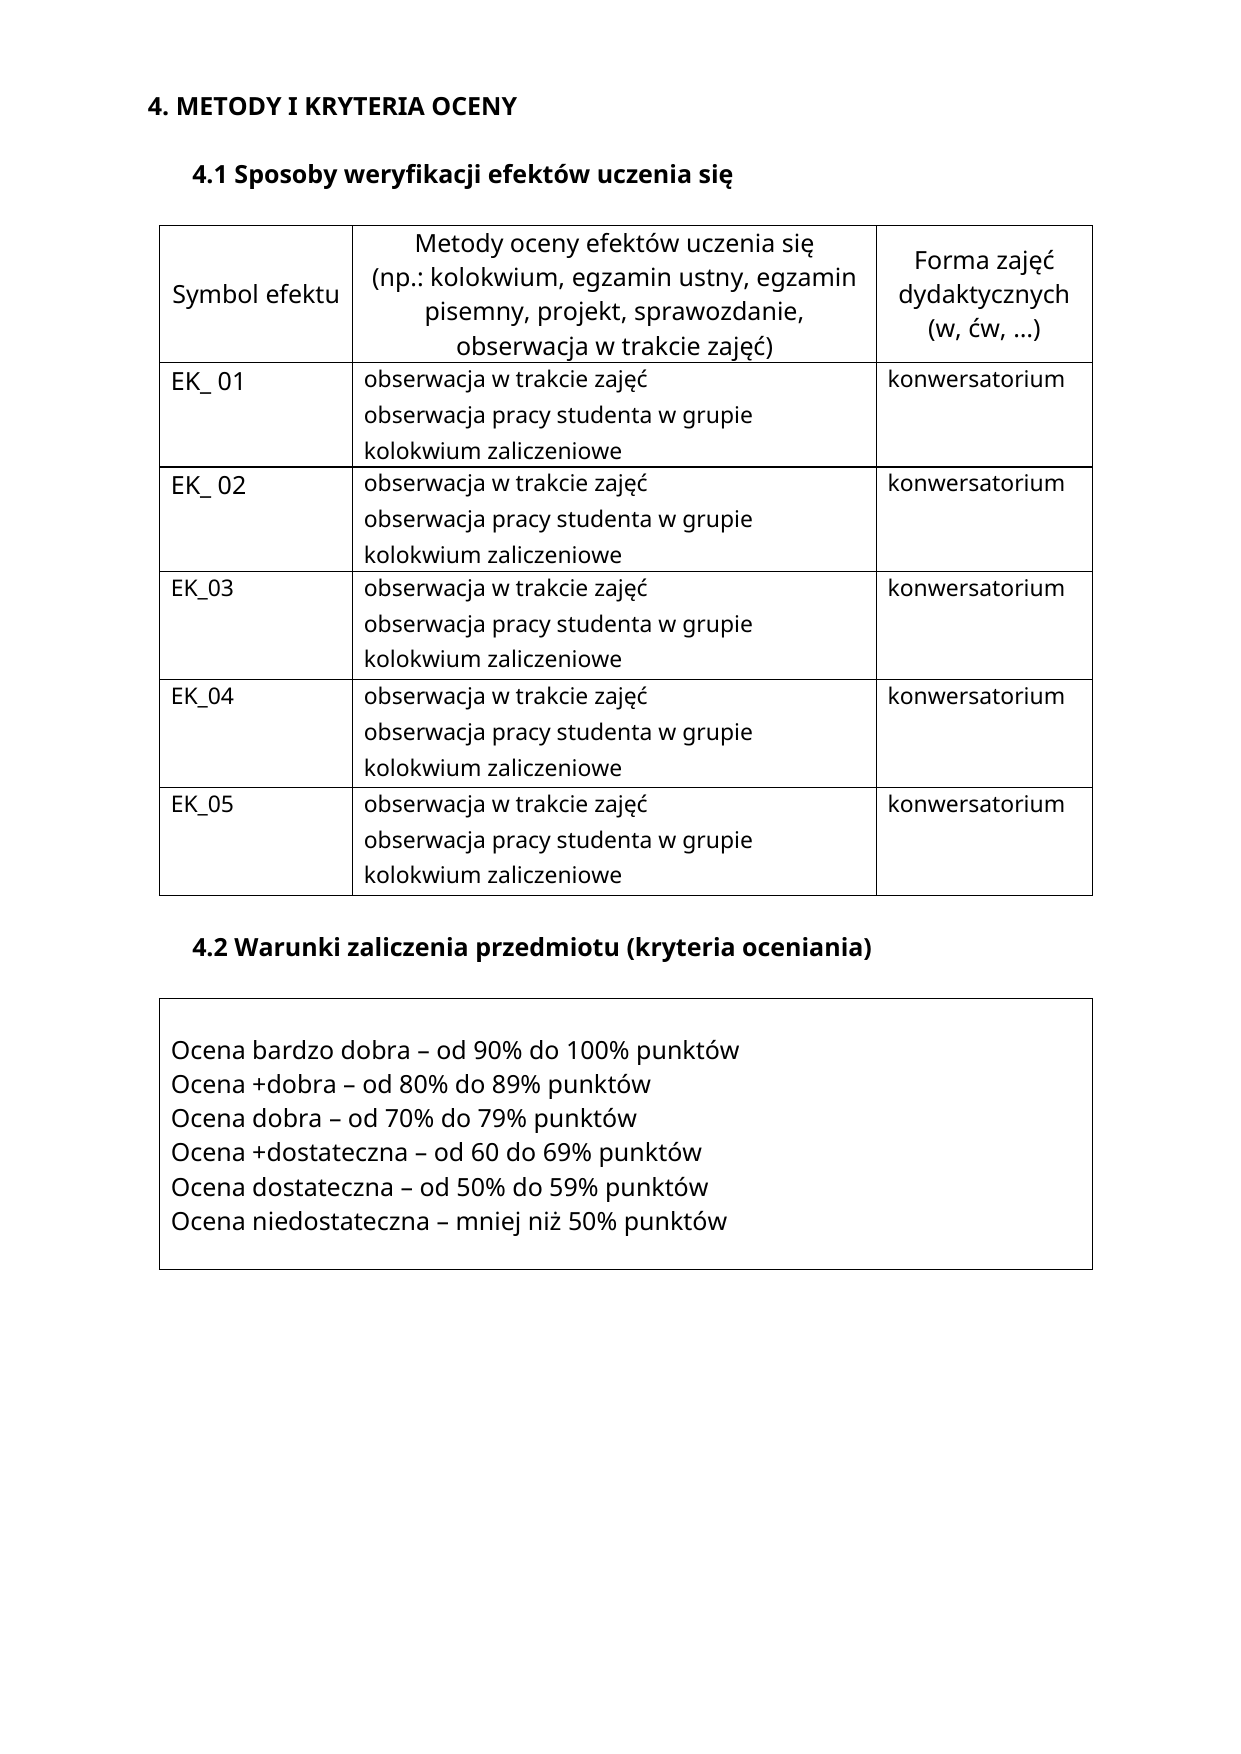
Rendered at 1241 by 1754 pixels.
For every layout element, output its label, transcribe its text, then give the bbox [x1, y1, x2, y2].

table_cell konwersatorium [877, 680, 1092, 787]
table_cell EK_04 [160, 680, 352, 787]
table_cell konwersatorium [877, 788, 1092, 894]
table_cell obserwacja w trakcie zajęć obserwacja pracy studenta w grupie kolokwium zaliczeniowe [353, 788, 876, 894]
table_header Symbol efektu [160, 226, 352, 362]
text 4.2 Warunki zaliczenia przedmiotu (kryteria oceniania) [192, 930, 1093, 964]
table_cell obserwacja w trakcie zajęć obserwacja pracy studenta w grupie kolokwium zaliczeniowe [353, 572, 876, 678]
text 4.1 Sposoby weryfikacji efektów uczenia się [192, 157, 1093, 191]
table_header Forma zajęć dydaktycznych (w, ćw, …) [877, 226, 1092, 362]
text 4. METODY I KRYTERIA OCENY [148, 89, 1093, 123]
table_cell EK_ 02 [160, 468, 352, 571]
table_cell obserwacja w trakcie zajęć obserwacja pracy studenta w grupie kolokwium zaliczeniowe [353, 363, 876, 466]
table_cell EK_03 [160, 572, 352, 678]
table_cell konwersatorium [877, 363, 1092, 466]
table_cell EK_ 01 [160, 363, 352, 466]
table_cell EK_05 [160, 788, 352, 894]
table_cell konwersatorium [877, 468, 1092, 571]
table_cell konwersatorium [877, 572, 1092, 678]
table_cell obserwacja w trakcie zajęć obserwacja pracy studenta w grupie kolokwium zaliczeniowe [353, 468, 876, 571]
table_cell obserwacja w trakcie zajęć obserwacja pracy studenta w grupie kolokwium zaliczeniowe [353, 680, 876, 787]
table_header Metody oceny efektów uczenia się (np.: kolokwium, egzamin ustny, egzamin pisemny, projekt, sprawozdanie, obserwacja w trakcie zajęć) [353, 226, 876, 362]
table_header Ocena bardzo dobra – od 90% do 100% punktów Ocena +dobra – od 80% do 89% punktów Ocena dobra – od 70% do 79% punktów Ocena +dostateczna – od 60 do 69% punktów Ocena dostateczna – od 50% do 59% punktów Ocena niedostateczna – mniej niż 50% punktów [160, 999, 1092, 1268]
